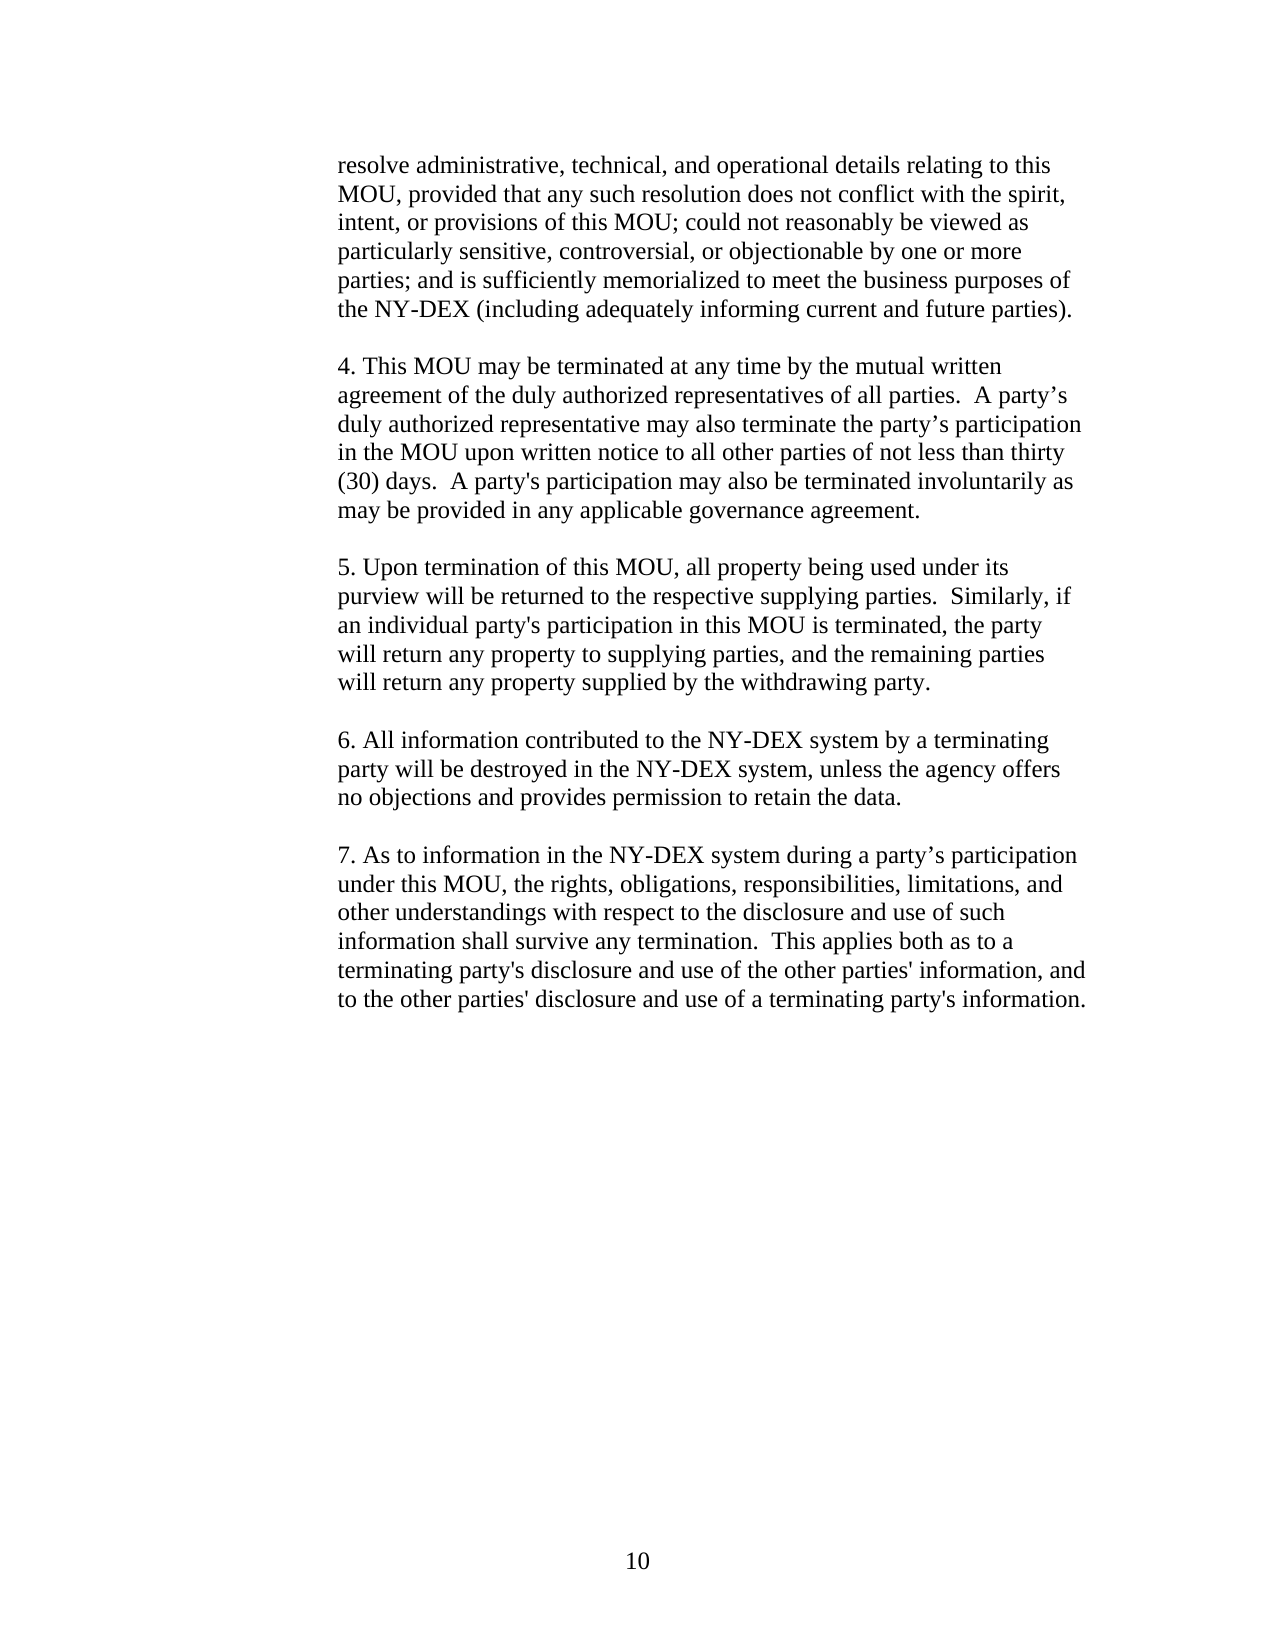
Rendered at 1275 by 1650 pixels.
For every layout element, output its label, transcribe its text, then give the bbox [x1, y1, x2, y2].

text 4. This MOU may be terminated at any time by the mutual written agreement of the duly authorized representatives of all parties. A party’s duly authorized representative may also terminate the party’s participation in the MOU upon written notice to all other parties of not less than thirty (30) days. A party's participation may also be terminated involuntarily as may be provided in any applicable governance agreement. [337, 351, 1087, 524]
text 6. All information contributed to the NY-DEX system by a terminating party will be destroyed in the NY-DEX system, unless the agency offers no objections and provides permission to retain the data. [337, 725, 1087, 840]
text 7. As to information in the NY-DEX system during a party’s participation under this MOU, the rights, obligations, responsibilities, limitations, and other understandings with respect to the disclosure and use of such information shall survive any termination. This applies both as to a terminating party's disclosure and use of the other parties' information, and to the other parties' disclosure and use of a terminating party's information. [337, 840, 1087, 1012]
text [337, 150, 1087, 322]
text 5. Upon termination of this MOU, all property being used under its purview will be returned to the respective supplying parties. Similarly, if an individual party's participation in this MOU is terminated, the party will return any property to supplying parties, and the remaining parties will return any property supplied by the withdrawing party. [337, 552, 1087, 696]
